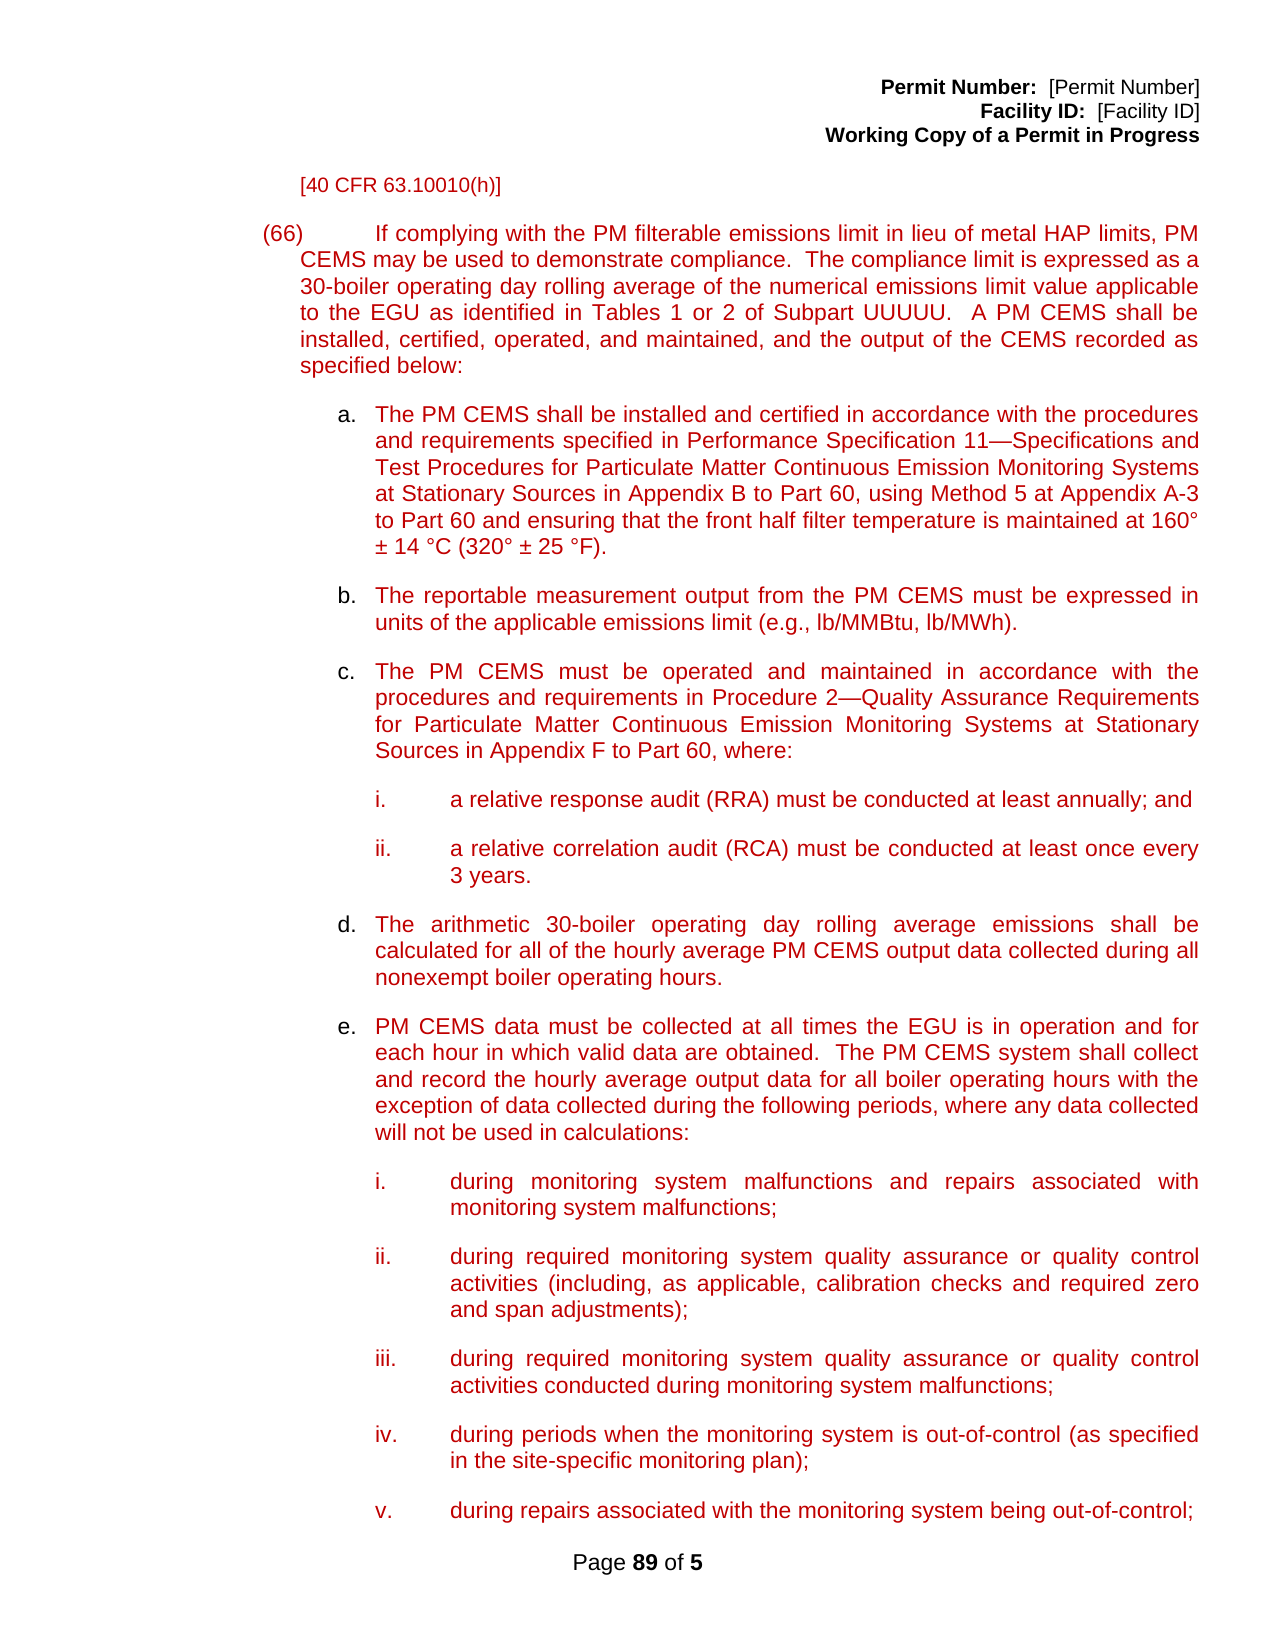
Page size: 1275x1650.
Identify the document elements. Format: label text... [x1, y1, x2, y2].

text The PM CEMS must be operated and maintained in accordance with the procedures and requirements in Procedure 2—Quality Assurance Requirements for Particulate Matter Continuous Emission Monitoring Systems at Stationary Sources in Appendix F to Part 60, where: [337, 658, 1200, 763]
text The reportable measurement output from the PM CEMS must be expressed in units of the applicable emissions limit (e.g., lb/MMBtu, lb/MWh). [337, 582, 1200, 635]
text a relative correlation audit (RCA) must be conducted at least once every 3 years. [375, 835, 1200, 888]
text during periods when the monitoring system is out-of-control (as specified in the site-specific monitoring plan); [375, 1421, 1200, 1474]
text during repairs associated with the monitoring system being out-of-control; [375, 1497, 1200, 1523]
text The arithmetic 30-boiler operating day rolling average emissions shall be calculated for all of the hourly average PM CEMS output data collected during all nonexempt boiler operating hours. [337, 911, 1200, 990]
text during monitoring system malfunctions and repairs associated with monitoring system malfunctions; [375, 1168, 1200, 1220]
text a relative response audit (RRA) must be conducted at least annually; and [375, 786, 1200, 812]
text during required monitoring system quality assurance or quality control activities conducted during monitoring system malfunctions; [375, 1345, 1200, 1398]
text If complying with the PM filterable emissions limit in lieu of metal HAP limits, PM CEMS may be used to demonstrate compliance. The compliance limit is expressed as a 30-boiler operating day rolling average of the numerical emissions limit value applicable to the EGU as identified in Tables 1 or 2 of Subpart UUUUU. A PM CEMS shall be installed, certified, operated, and maintained, and the output of the CEMS recorded as specified below: [262, 220, 1200, 378]
text during required monitoring system quality assurance or quality control activities (including, as applicable, calibration checks and required zero and span adjustments); [375, 1243, 1200, 1322]
text [40 CFR 63.10010(h)] [300, 173, 1200, 197]
text PM CEMS data must be collected at all times the EGU is in operation and for each hour in which valid data are obtained. The PM CEMS system shall collect and record the hourly average output data for all boiler operating hours with the exception of data collected during the following periods, where any data collected will not be used in calculations: [337, 1013, 1200, 1145]
text The PM CEMS shall be installed and certified in accordance with the procedures and requirements specified in Performance Specification 11—Specifications and Test Procedures for Particulate Matter Continuous Emission Monitoring Systems at Stationary Sources in Appendix B to Part 60, using Method 5 at Appendix A-3 to Part 60 and ensuring that the front half filter temperature is maintained at 160° ± 14 °C (320° ± 25 °F). [337, 401, 1200, 559]
